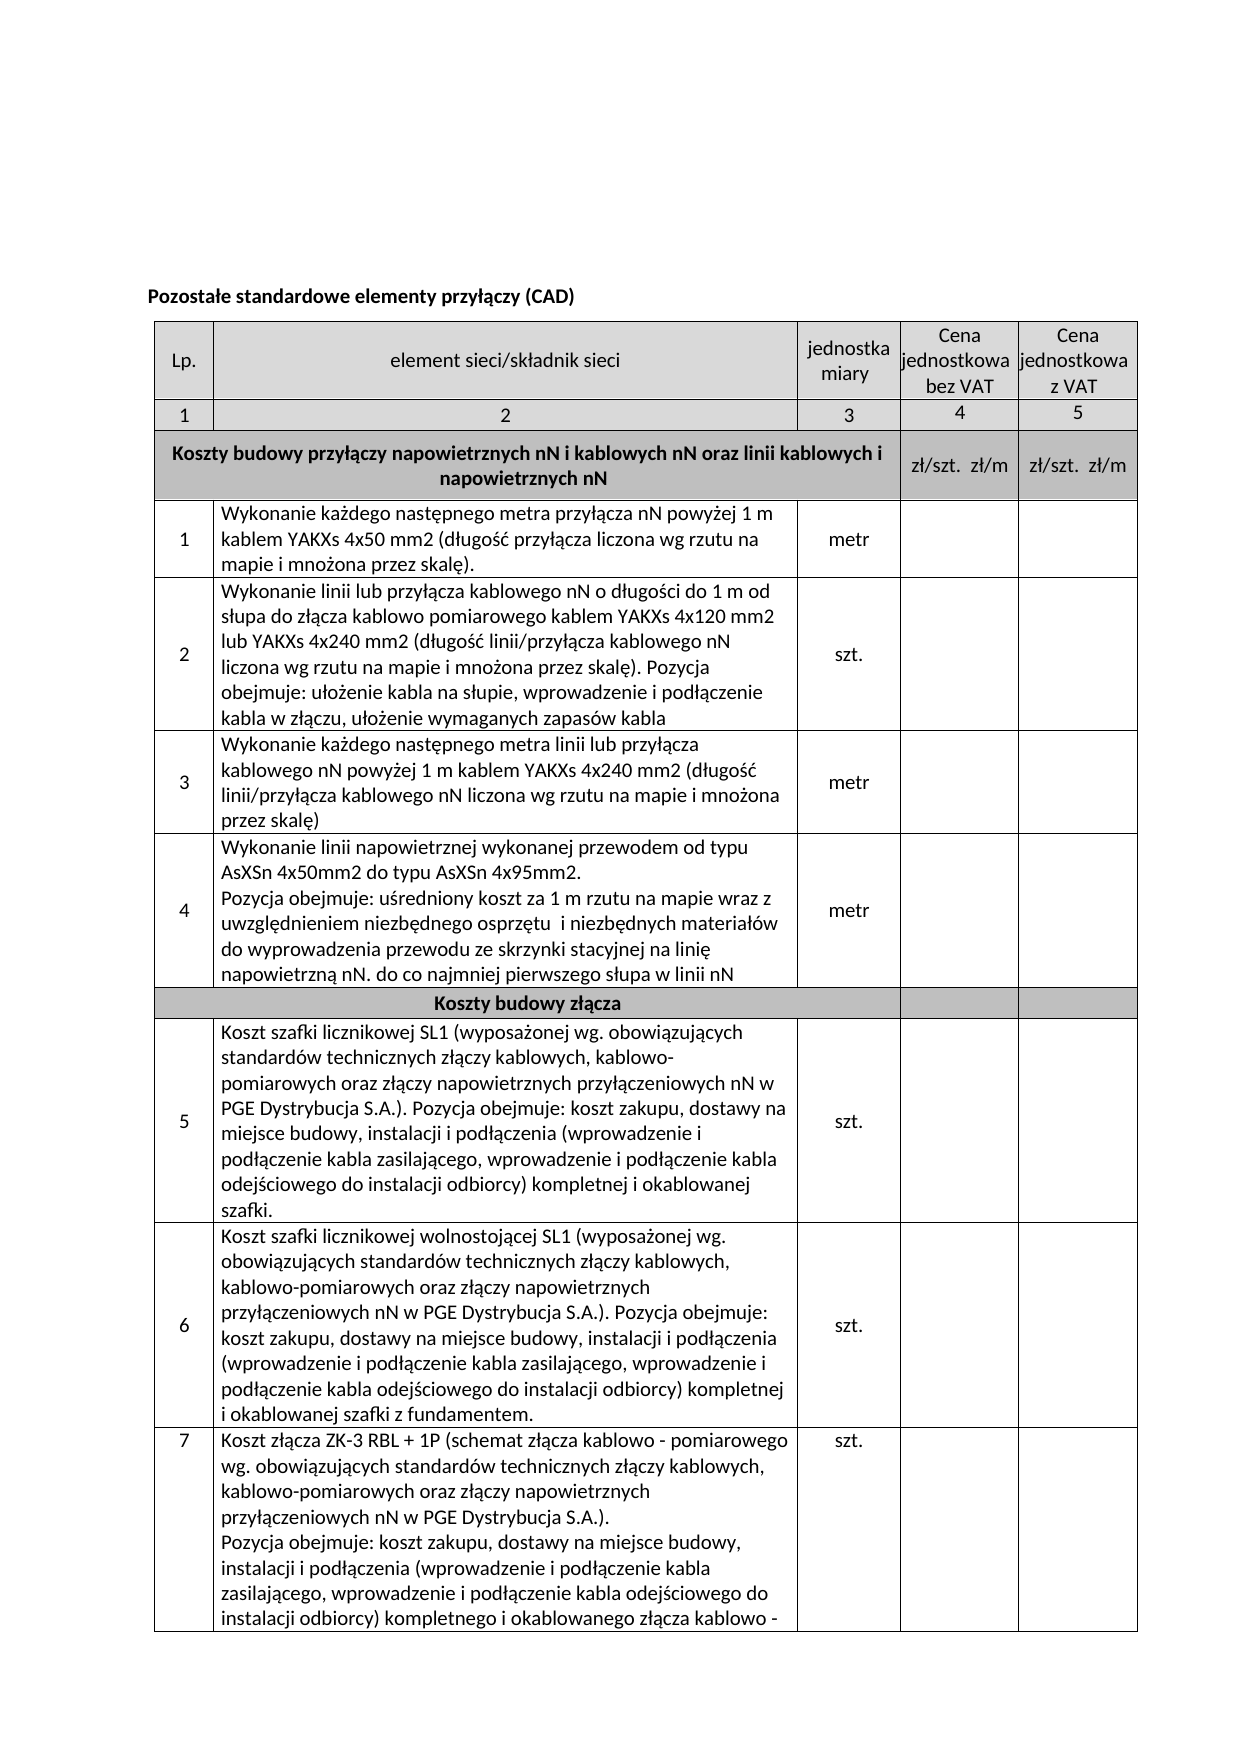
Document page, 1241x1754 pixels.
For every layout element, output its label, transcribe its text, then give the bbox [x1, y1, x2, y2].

table_header jednostka miary [798, 322, 900, 398]
table_cell [1019, 834, 1137, 987]
table_cell metr [798, 731, 900, 833]
text Pozostałe standardowe elementy przyłączy (CAD) [148, 283, 1144, 309]
table_cell [901, 501, 1018, 577]
table_cell Wykonanie linii lub przyłącza kablowego nN o długości do 1 m od słupa do złącza kablowo pomiarowego kablem YAKXs 4x120 mm2 lub YAKXs 4x240 mm2 (długość linii/przyłącza kablowego nN liczona wg rzutu na mapie i mnożona przez skalę). Pozycja obejmuje: ułożenie kabla na słupie, wprowadzenie i podłączenie kabla w złączu, ułożenie wymaganych zapasów kabla [214, 578, 797, 730]
table_cell Koszt szafki licznikowej wolnostojącej SL1 (wyposażonej wg. obowiązujących standardów technicznych złączy kablowych, kablowo-pomiarowych oraz złączy napowietrznych przyłączeniowych nN w PGE Dystrybucja S.A.). Pozycja obejmuje: koszt zakupu, dostawy na miejsce budowy, instalacji i podłączenia (wprowadzenie i podłączenie kabla zasilającego, wprowadzenie i podłączenie kabla odejściowego do instalacji odbiorcy) kompletnej i okablowanej szafki z fundamentem. [214, 1223, 797, 1427]
table_cell zł/szt. zł/m [901, 431, 1018, 499]
table_cell Wykonanie linii napowietrznej wykonanej przewodem od typu AsXSn 4x50mm2 do typu AsXSn 4x95mm2. Pozycja obejmuje: uśredniony koszt za 1 m rzutu na mapie wraz z uwzględnieniem niezbędnego osprzętu i niezbędnych materiałów do wyprowadzenia przewodu ze skrzynki stacyjnej na linię napowietrzną nN. do co najmniej pierwszego słupa w linii nN [214, 834, 797, 987]
table_cell [901, 578, 1018, 730]
table_cell Wykonanie każdego następnego metra linii lub przyłącza kablowego nN powyżej 1 m kablem YAKXs 4x240 mm2 (długość linii/przyłącza kablowego nN liczona wg rzutu na mapie i mnożona przez skalę) [214, 731, 797, 833]
table_cell Koszty budowy złącza [155, 988, 900, 1018]
table_cell 1 [155, 501, 213, 577]
table_cell 5 [155, 1019, 213, 1222]
table_cell Wykonanie każdego następnego metra przyłącza nN powyżej 1 m kablem YAKXs 4x50 mm2 (długość przyłącza liczona wg rzutu na mapie i mnożona przez skalę). [214, 501, 797, 577]
table_cell metr [798, 501, 900, 577]
table_cell szt. [798, 1428, 900, 1631]
table_cell 1 [155, 400, 213, 430]
table_cell [1019, 578, 1137, 730]
table_cell 3 [798, 400, 900, 430]
table_header element sieci/składnik sieci [214, 322, 797, 398]
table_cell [214, 1428, 797, 1631]
table_cell [1019, 1428, 1137, 1631]
table_cell [1019, 1223, 1137, 1427]
table_cell 4 [155, 834, 213, 987]
table_cell [901, 1428, 1018, 1631]
table_cell 6 [155, 1223, 213, 1427]
table_cell [901, 988, 1018, 1018]
table_header Lp. [155, 322, 213, 398]
table_cell szt. [798, 1223, 900, 1427]
table_cell 2 [155, 578, 213, 730]
table_cell zł/szt. zł/m [1019, 431, 1137, 499]
table_cell metr [798, 834, 900, 987]
table_cell [1019, 501, 1137, 577]
table_cell [901, 834, 1018, 987]
table_cell [1019, 731, 1137, 833]
table_cell [1019, 988, 1137, 1018]
table_cell 2 [214, 400, 797, 430]
table_cell szt. [798, 578, 900, 730]
table_cell Koszty budowy przyłączy napowietrznych nN i kablowych nN oraz linii kablowych i napowietrznych nN [155, 431, 900, 499]
table_header Cena jednostkowa bez VAT [901, 322, 1018, 398]
table_cell [901, 1019, 1018, 1222]
table_cell Koszt szafki licznikowej SL1 (wyposażonej wg. obowiązujących standardów technicznych złączy kablowych, kablowo-pomiarowych oraz złączy napowietrznych przyłączeniowych nN w PGE Dystrybucja S.A.). Pozycja obejmuje: koszt zakupu, dostawy na miejsce budowy, instalacji i podłączenia (wprowadzenie i podłączenie kabla zasilającego, wprowadzenie i podłączenie kabla odejściowego do instalacji odbiorcy) kompletnej i okablowanej szafki. [214, 1019, 797, 1222]
table_cell 3 [155, 731, 213, 833]
table_cell 4 [901, 400, 1018, 430]
table_header Cena jednostkowa z VAT [1019, 322, 1137, 398]
table_cell [901, 1223, 1018, 1427]
table_cell szt. [798, 1019, 900, 1222]
table_cell 7 [155, 1428, 213, 1631]
table_cell [901, 731, 1018, 833]
table_cell [1019, 1019, 1137, 1222]
table_cell 5 [1019, 400, 1137, 430]
